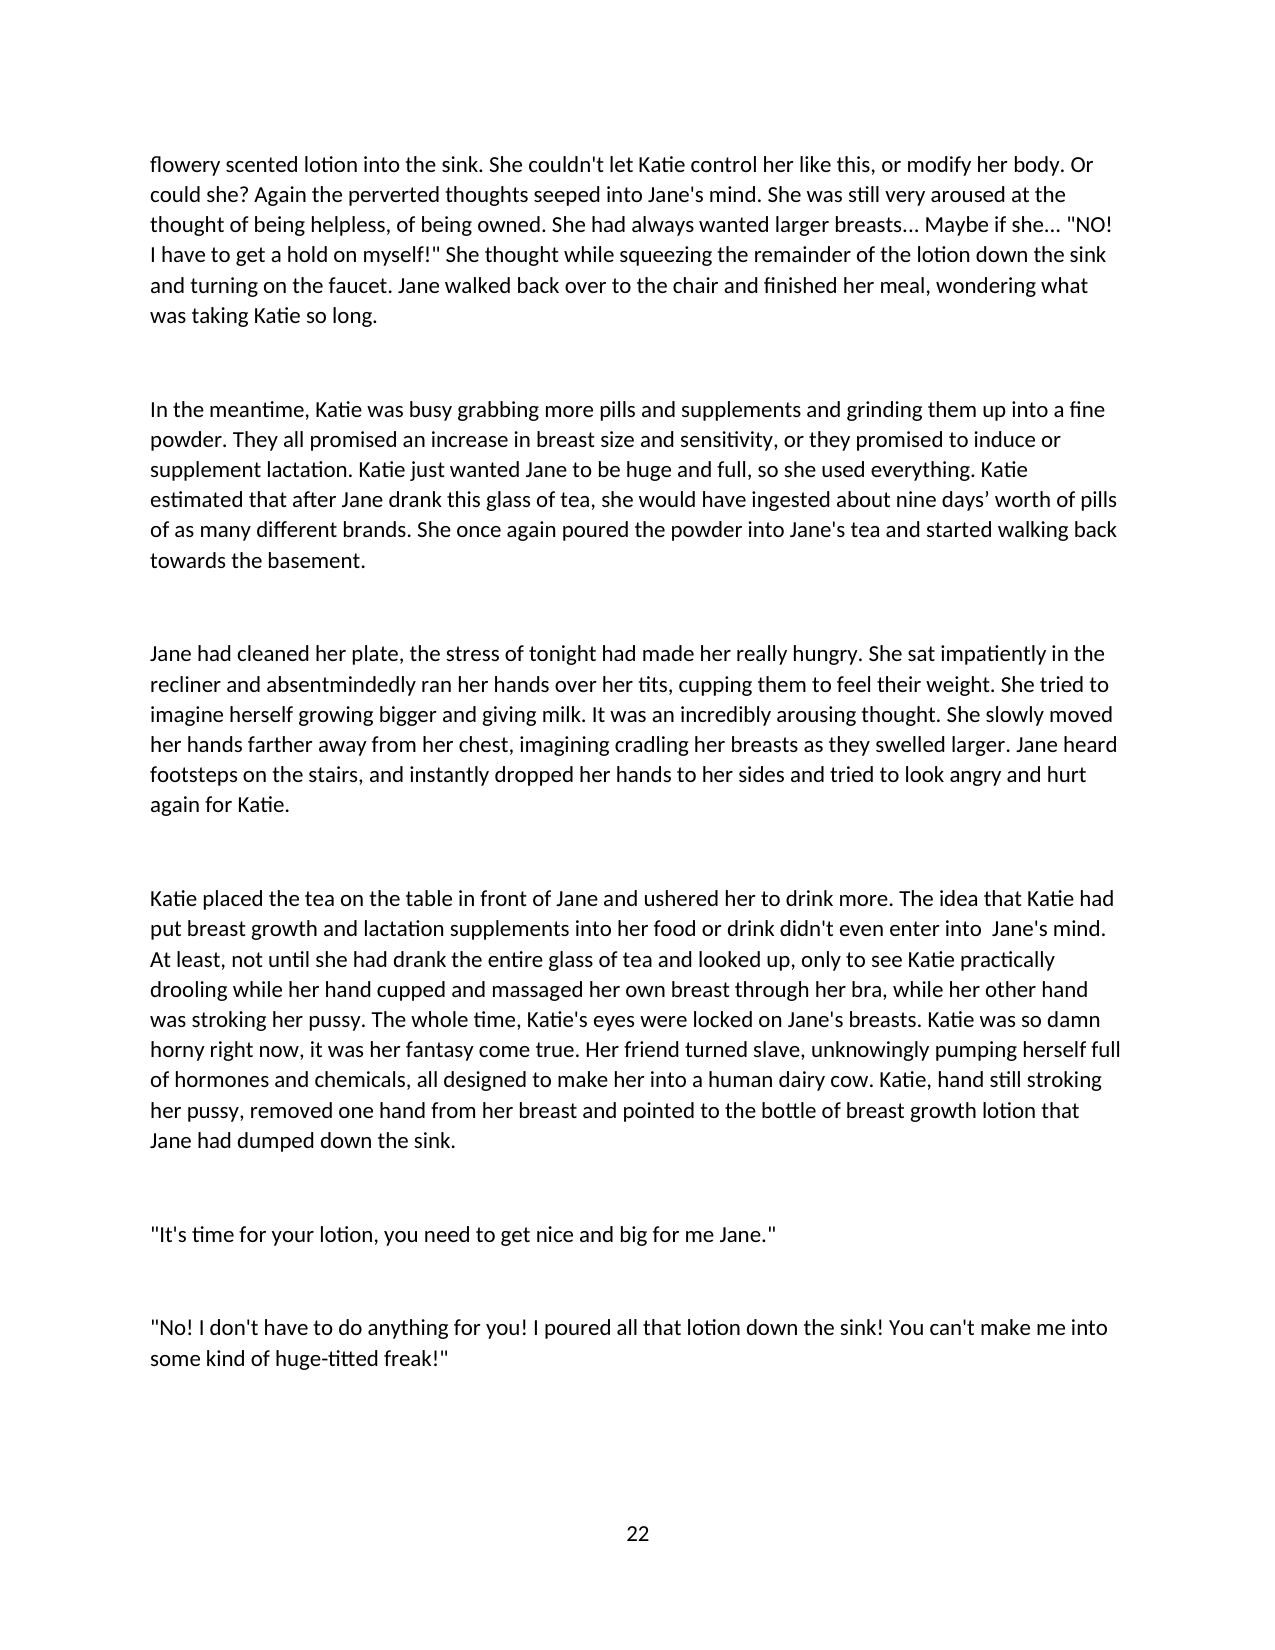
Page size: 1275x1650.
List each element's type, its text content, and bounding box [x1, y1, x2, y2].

text Jane had cleaned her plate, the stress of tonight had made her really hungry. She sat impatiently in the recliner and absentmindedly ran her hands over her tits, cupping them to feel their weight. She tried to imagine herself growing bigger and giving milk. It was an incredibly arousing thought. She slowly moved her hands farther away from her chest, imagining cradling her breasts as they swelled larger. Jane heard footsteps on the stairs, and instantly dropped her hands to her sides and tried to look angry and hurt again for Katie. [150, 639, 1125, 819]
text "No! I don't have to do anything for you! I poured all that lotion down the sink! You can't make me into some kind of huge-titted freak!" [150, 1313, 1125, 1372]
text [150, 150, 1125, 329]
text Katie placed the tea on the table in front of Jane and ushered her to drink more. The idea that Katie had put breast growth and lactation supplements into her food or drink didn't even enter into Jane's mind. At least, not until she had drank the entire glass of tea and looked up, only to see Katie practically drooling while her hand cupped and massaged her own breast through her bra, while her other hand was stroking her pussy. The whole time, Katie's eyes were locked on Jane's breasts. Katie was so damn horny right now, it was her fantasy come true. Her friend turned slave, unknowingly pumping herself full of hormones and chemicals, all designed to make her into a human dairy cow. Katie, hand still stroking her pussy, removed one hand from her breast and pointed to the bottle of breast growth lotion that Jane had dumped down the sink. [150, 884, 1125, 1154]
text "It's time for your lotion, you need to get nice and big for me Jane." [150, 1220, 1125, 1248]
text In the meantime, Katie was busy grabbing more pills and supplements and grinding them up into a fine powder. They all promised an increase in breast size and sensitivity, or they promised to induce or supplement lactation. Katie just wanted Jane to be huge and full, so she used everything. Katie estimated that after Jane drank this glass of tea, she would have ingested about nine days’ worth of pills of as many different brands. She once again poured the powder into Jane's tea and started walking back towards the basement. [150, 395, 1125, 574]
